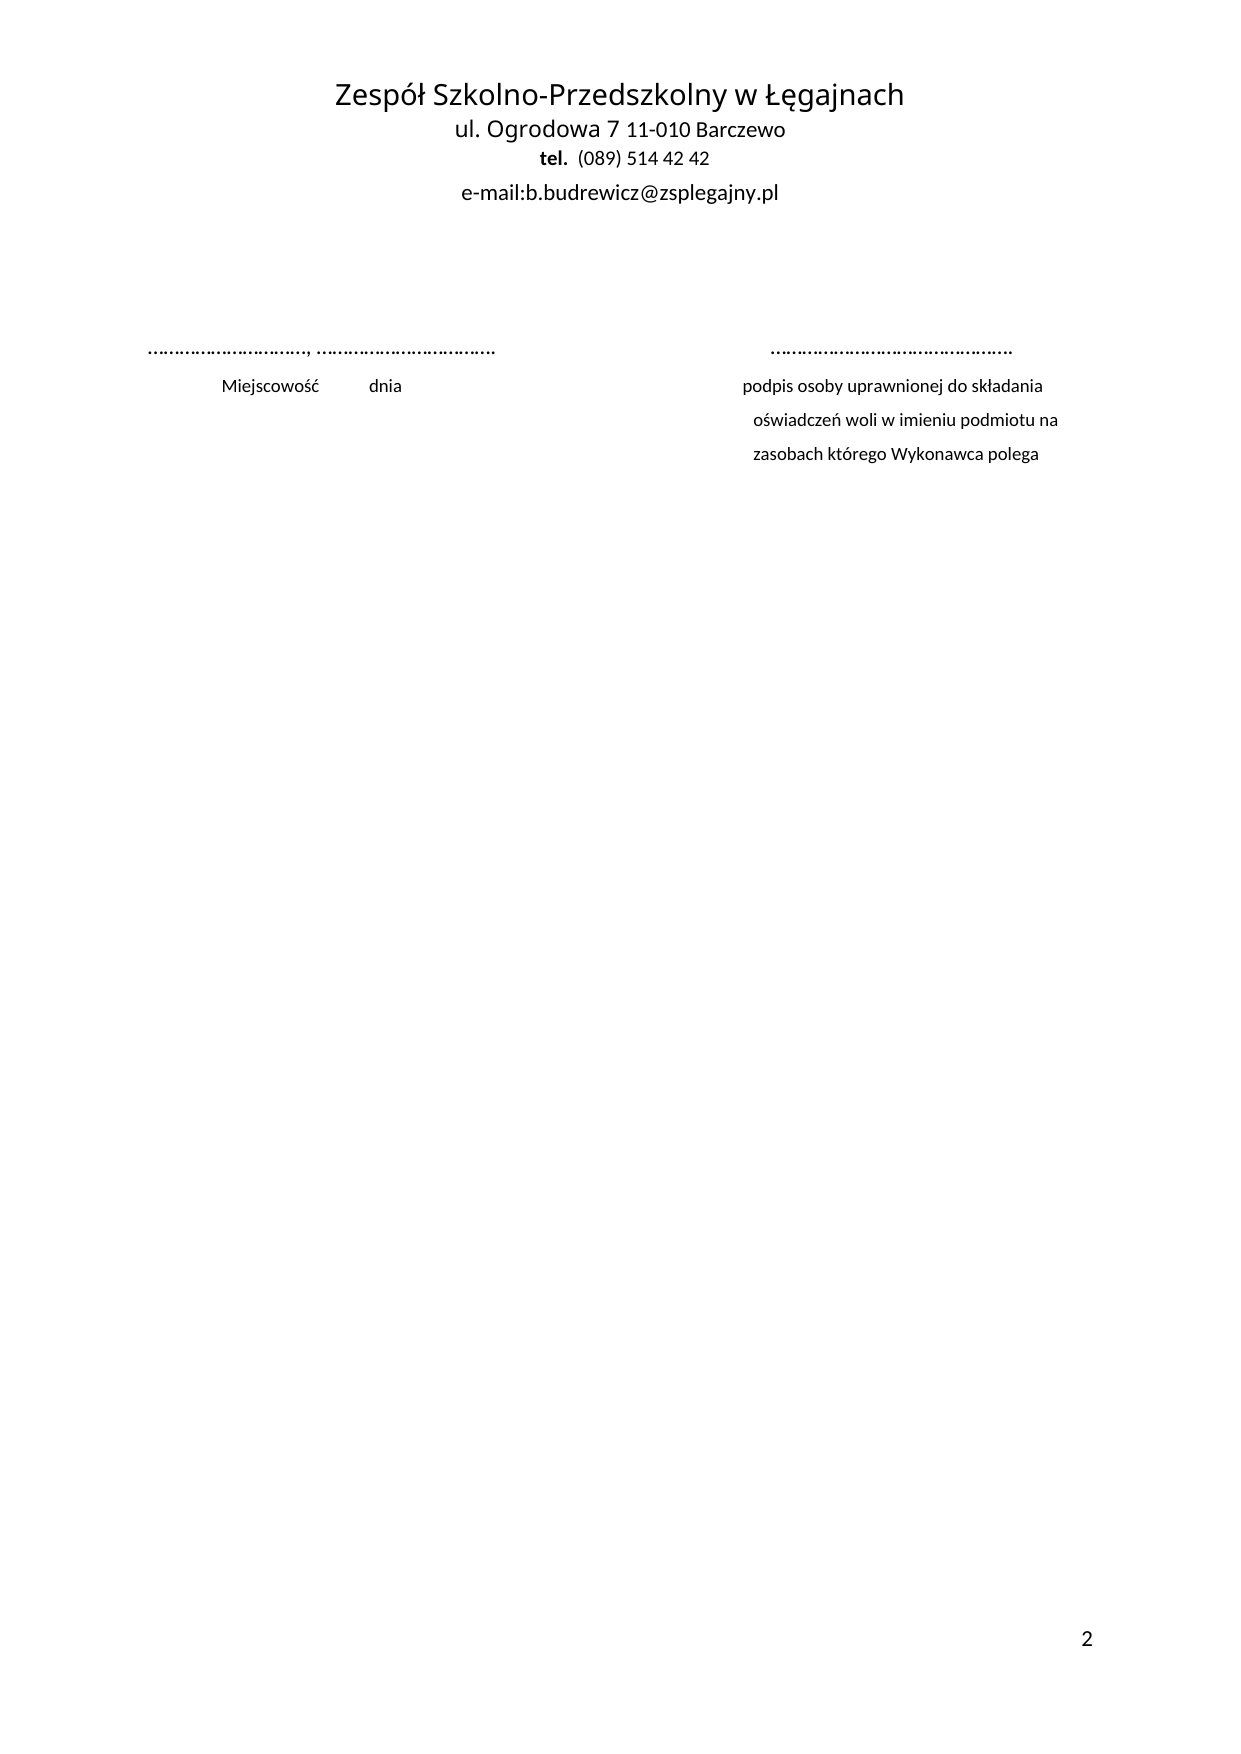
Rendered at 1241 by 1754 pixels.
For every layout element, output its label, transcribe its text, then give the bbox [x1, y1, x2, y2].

text Miejscowość dnia podpis osoby uprawnionej do składania [148, 374, 1093, 397]
text …………………………, ……………………………. ………………………………………. [148, 332, 1093, 360]
text oświadczeń woli w imieniu podmiotu na zasobach którego Wykonawca polega [753, 408, 1093, 465]
